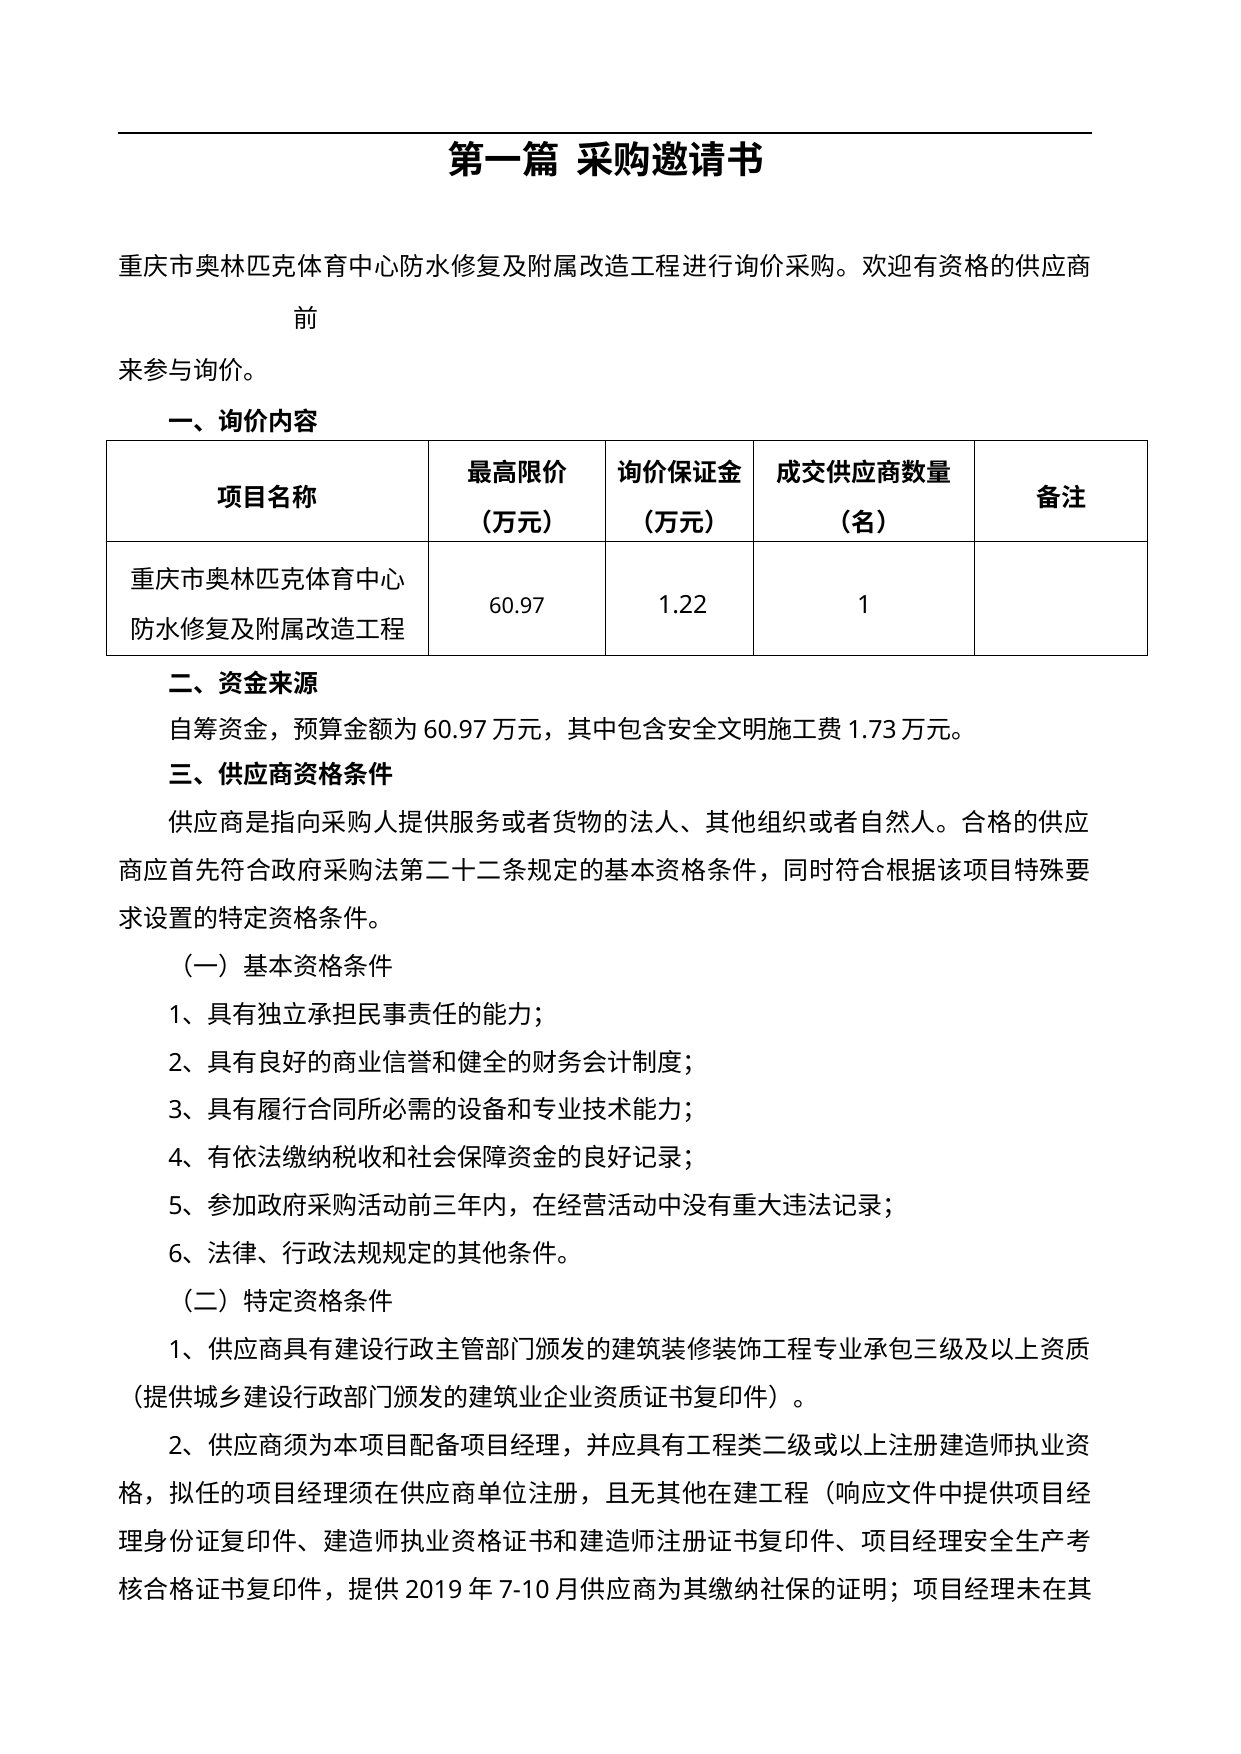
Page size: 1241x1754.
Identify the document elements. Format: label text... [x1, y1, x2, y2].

text 5、参加政府采购活动前三年内，在经营活动中没有重大违法记录； [118, 1176, 1092, 1224]
table_cell [975, 542, 1147, 654]
text 来参与询价。 [118, 338, 1092, 390]
subtitle 三、供应商资格条件 [118, 747, 1092, 793]
table_cell 1.22 [606, 542, 753, 654]
text 3、具有履行合同所必需的设备和专业技术能力； [118, 1081, 1092, 1128]
table_header 备注 [975, 441, 1147, 541]
table_cell 60.97 [429, 542, 605, 654]
text 自筹资金，预算金额为60.97万元，其中包含安全文明施工费1.73万元。 [118, 701, 1092, 747]
text 1、供应商具有建设行政主管部门颁发的建筑装修装饰工程专业承包三级及以上资质（提供城乡建设行政部门颁发的建筑业企业资质证书复印件）。 [118, 1320, 1092, 1416]
table_header 询价保证金 （万元） [606, 441, 753, 541]
subtitle 一、询价内容 [118, 390, 1092, 440]
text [118, 1416, 1092, 1608]
table_header 成交供应商数量 （名） [754, 441, 974, 541]
text 1、具有独立承担民事责任的能力； [118, 985, 1092, 1033]
table_cell 重庆市奥林匹克体育中心防水修复及附属改造工程 [107, 542, 428, 654]
text （二）特定资格条件 [118, 1272, 1092, 1320]
text 6、法律、行政法规规定的其他条件。 [118, 1224, 1092, 1272]
text （一）基本资格条件 [118, 937, 1092, 985]
table_header 最高限价 （万元） [429, 441, 605, 541]
table_cell 1 [754, 542, 974, 654]
text 供应商是指向采购人提供服务或者货物的法人、其他组织或者自然人。合格的供应商应首先符合政府采购法第二十二条规定的基本资格条件，同时符合根据该项目特殊要求设置的特定资格条件。 [118, 793, 1092, 937]
table_header 项目名称 [107, 441, 428, 541]
text 重庆市奥林匹克体育中心防水修复及附属改造工程进行询价采购。欢迎有资格的供应商前 [118, 234, 1092, 338]
text 2、具有良好的商业信誉和健全的财务会计制度； [118, 1033, 1092, 1081]
subtitle 二、资金来源 [118, 656, 1092, 701]
subtitle 第一篇 采购邀请书 [118, 134, 1092, 184]
text 4、有依法缴纳税收和社会保障资金的良好记录； [118, 1128, 1092, 1176]
